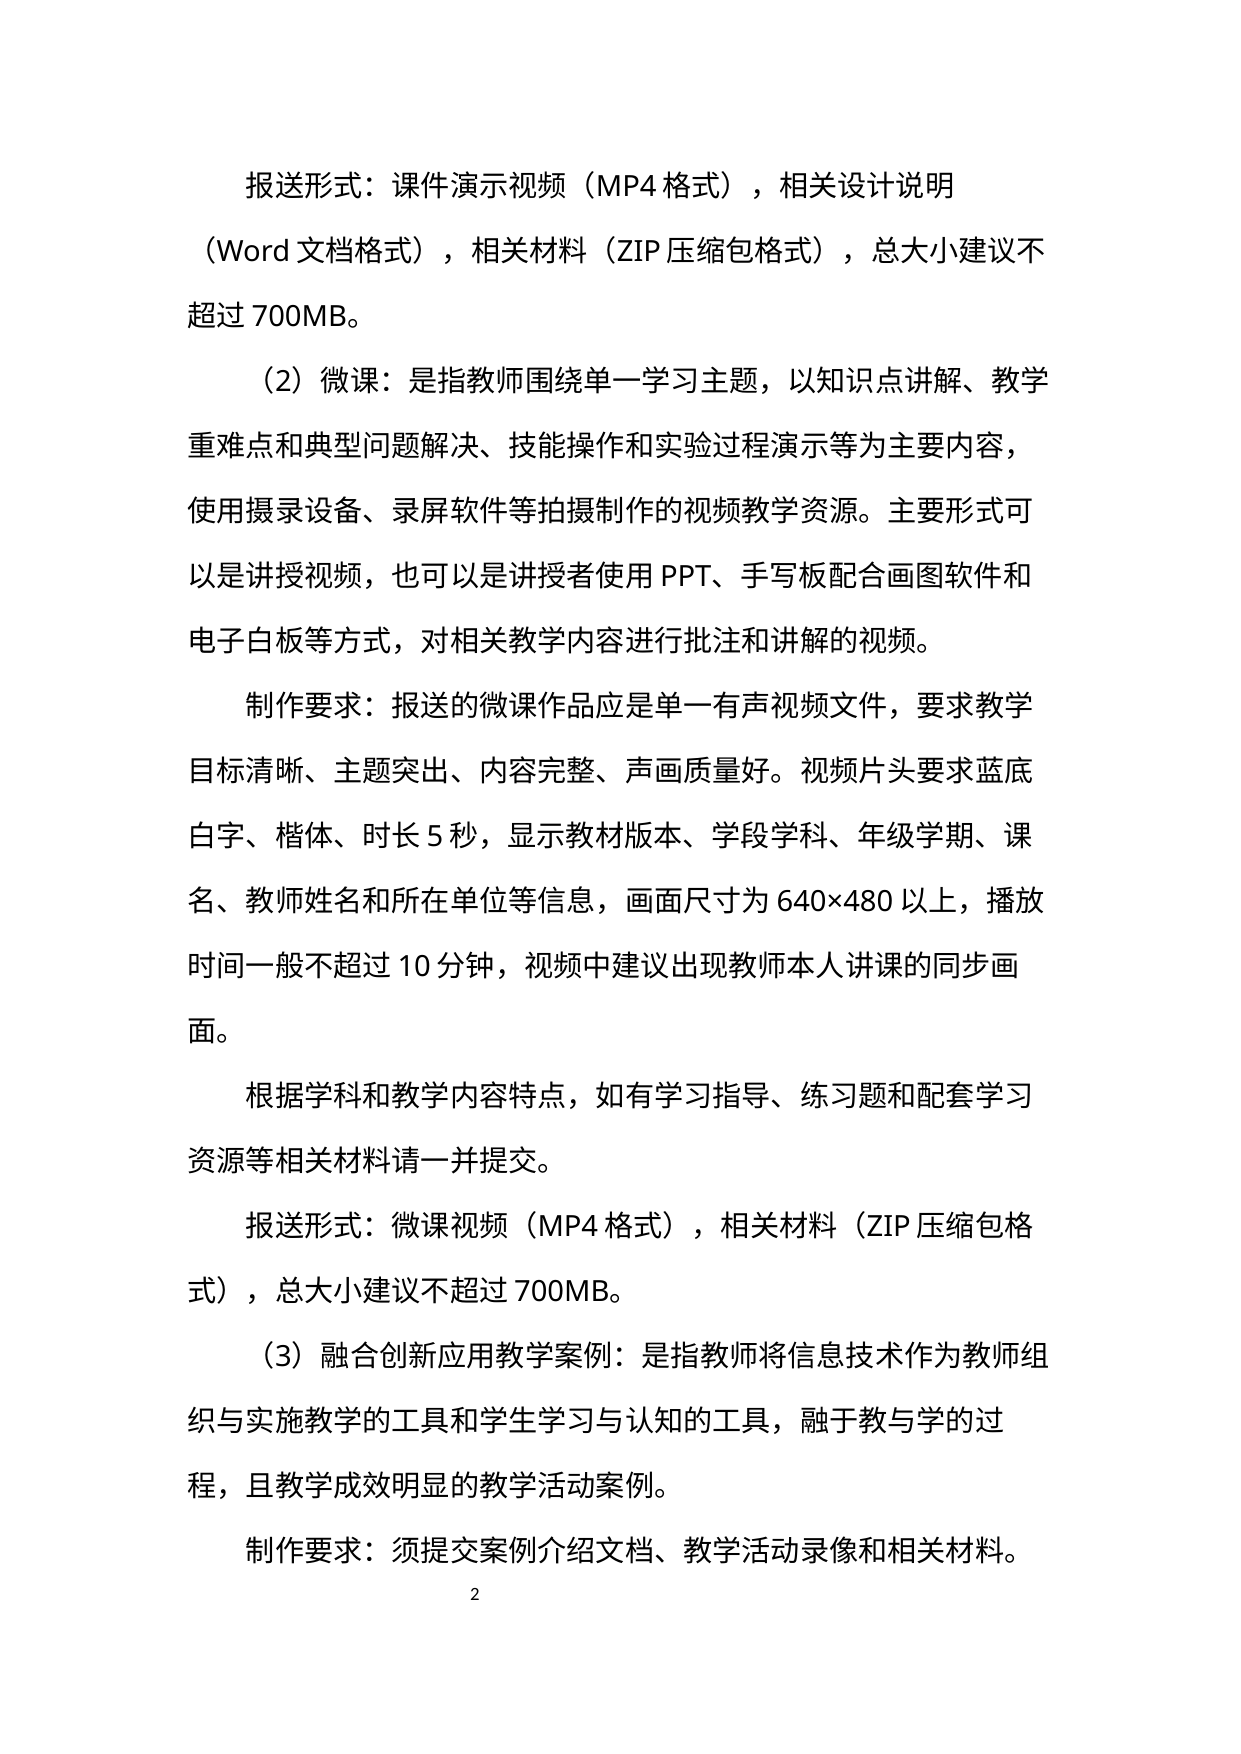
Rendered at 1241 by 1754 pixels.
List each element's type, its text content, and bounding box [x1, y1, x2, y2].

text 制作要求：报送的微课作品应是单一有声视频文件，要求教学目标清晰、主题突出、内容完整、声画质量好。视频片头要求蓝底白字、楷体、时长5秒，显示教材版本、学段学科、年级学期、课名、教师姓名和所在单位等信息，画面尺寸为640×480以上，播放时间一般不超过10分钟，视频中建议出现教师本人讲课的同步画面。 [187, 671, 1053, 1061]
text 根据学科和教学内容特点，如有学习指导、练习题和配套学习资源等相关材料请一并提交。 [187, 1061, 1053, 1191]
text （3）融合创新应用教学案例：是指教师将信息技术作为教师组织与实施教学的工具和学生学习与认知的工具，融于教与学的过程，且教学成效明显的教学活动案例。 [187, 1321, 1053, 1516]
text 报送形式：课件演示视频（MP4格式），相关设计说明（Word文档格式），相关材料（ZIP压缩包格式），总大小建议不超过700MB。 [187, 151, 1053, 346]
text （2）微课：是指教师围绕单一学习主题，以知识点讲解、教学重难点和典型问题解决、技能操作和实验过程演示等为主要内容，使用摄录设备、录屏软件等拍摄制作的视频教学资源。主要形式可以是讲授视频，也可以是讲授者使用PPT、手写板配合画图软件和电子白板等方式，对相关教学内容进行批注和讲解的视频。 [187, 346, 1053, 671]
text 制作要求：须提交案例介绍文档、教学活动录像和相关材料。 [187, 1516, 1053, 1581]
text 报送形式：微课视频（MP4格式），相关材料（ZIP压缩包格式），总大小建议不超过700MB。 [187, 1191, 1053, 1321]
